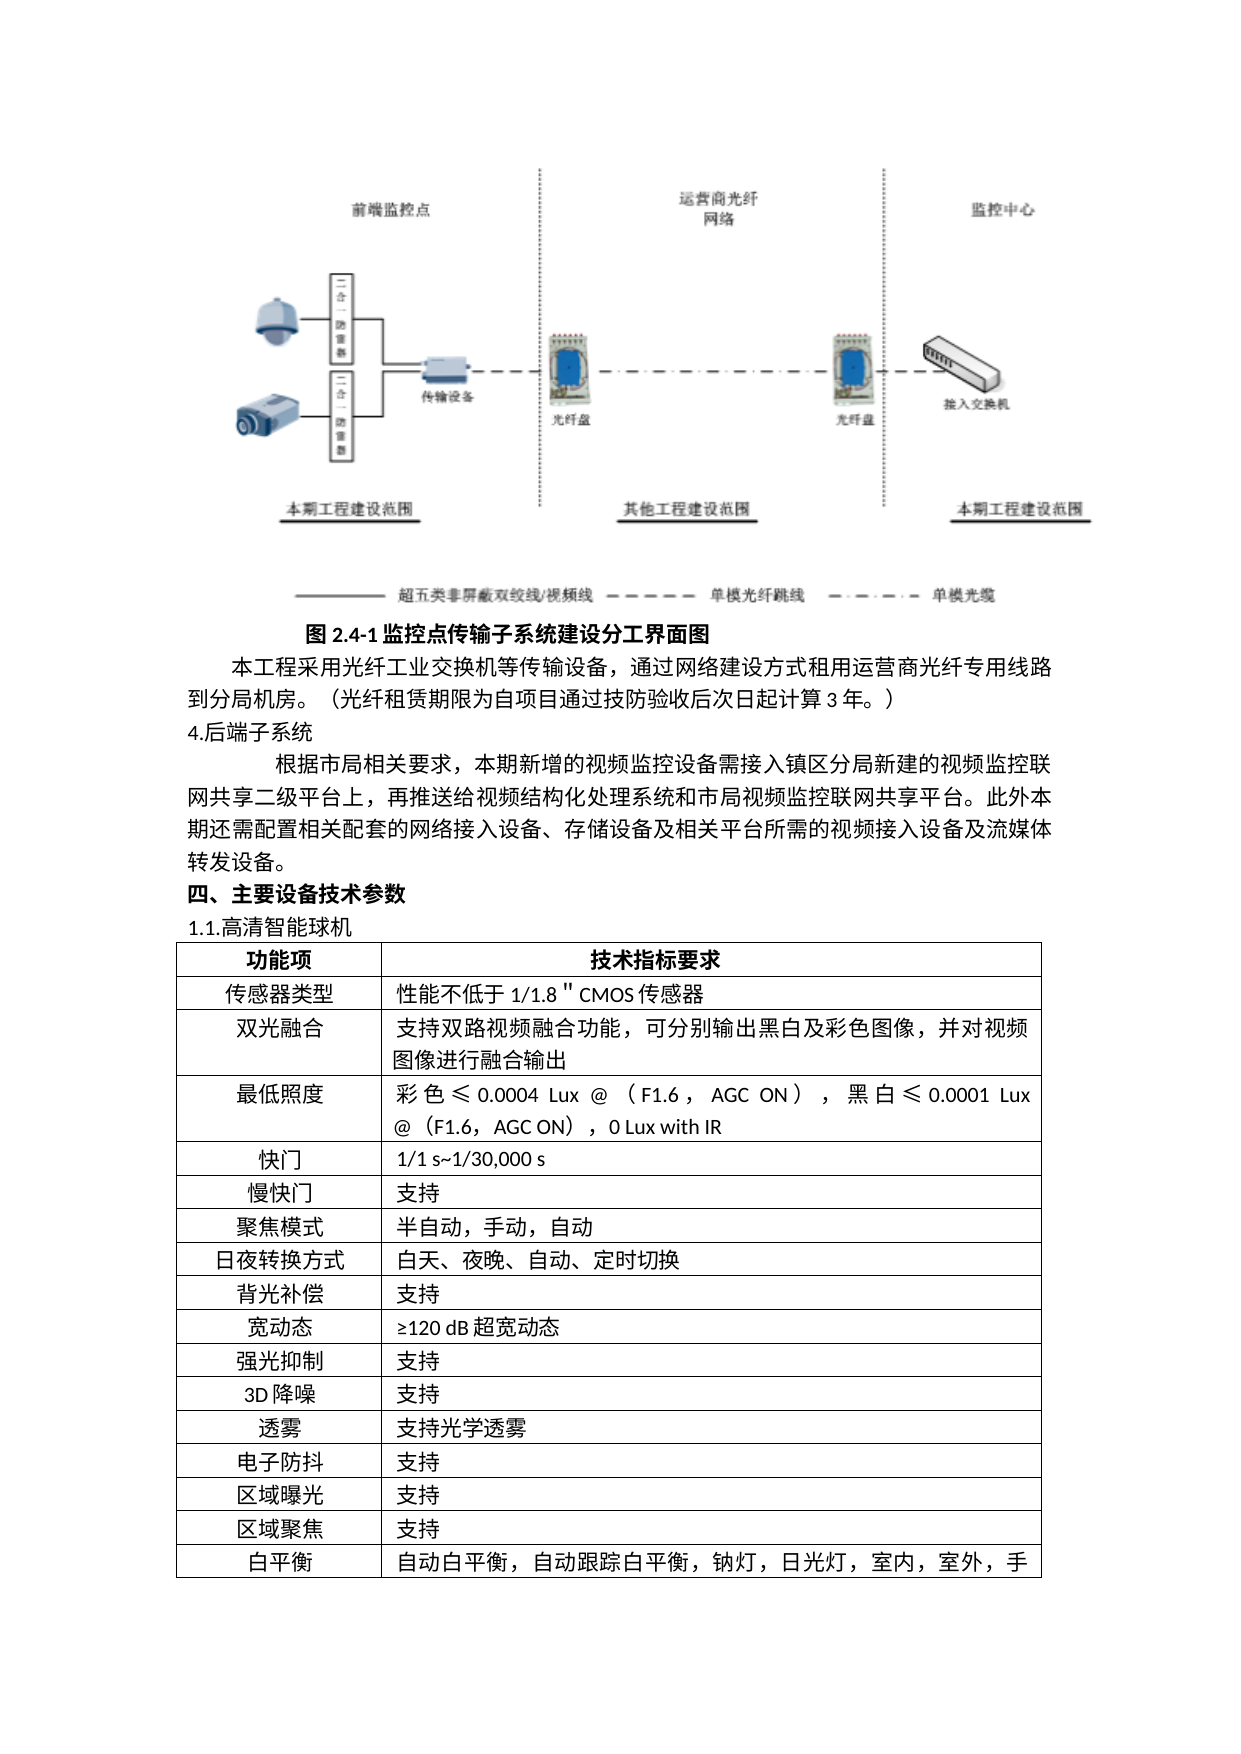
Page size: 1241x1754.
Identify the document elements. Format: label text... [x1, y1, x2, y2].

table_cell 白天、夜晚、自动、定时切换 [382, 1243, 1041, 1275]
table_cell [382, 1545, 1041, 1577]
table_cell 宽动态 [177, 1310, 381, 1342]
table_header 功能项 [177, 943, 381, 976]
table_cell 支持 [382, 1444, 1041, 1477]
text 根据市局相关要求，本期新增的视频监控设备需接入镇区分局新建的视频监控联网共享二级平台上，再推送给视频结构化处理系统和市局视频监控联网共享平台。此外本期还需配置相关配套的网络接入设备、存储设备及相关平台所需的视频接入设备及流媒体转发设备。 [187, 747, 1053, 877]
table_cell 支持双路视频融合功能，可分别输出黑白及彩色图像，并对视频图像进行融合输出 [382, 1010, 1041, 1075]
table_cell ≥120 dB超宽动态 [382, 1310, 1041, 1342]
table_cell 电子防抖 [177, 1444, 381, 1477]
table_cell 双光融合 [177, 1010, 381, 1075]
table_cell 区域聚焦 [177, 1511, 381, 1544]
text 四、主要设备技术参数 [187, 877, 1053, 909]
table_cell 性能不低于1/1.8＂CMOS传感器 [382, 977, 1041, 1009]
table_cell 支持光学透雾 [382, 1411, 1041, 1443]
table_cell 白平衡 [177, 1545, 381, 1577]
table_cell 慢快门 [177, 1176, 381, 1208]
table_cell 半自动，手动，自动 [382, 1209, 1041, 1242]
text 图2.4-1监控点传输子系统建设分工界面图 [187, 617, 1053, 649]
table_cell 1/1 s~1/30,000 s [382, 1142, 1041, 1175]
table_cell 最低照度 [177, 1076, 381, 1141]
table_cell 聚焦模式 [177, 1209, 381, 1242]
table_cell 支持 [382, 1478, 1041, 1510]
table_cell 支持 [382, 1276, 1041, 1309]
table_cell 透雾 [177, 1411, 381, 1443]
table_cell 支持 [382, 1344, 1041, 1376]
table_cell 区域曝光 [177, 1478, 381, 1510]
table_cell 彩色≤0.0004 Lux @（F1.6，AGC ON），黑白≤0.0001 Lux @（F1.6，AGC ON），0 Lux with IR [382, 1076, 1041, 1141]
table_cell 支持 [382, 1377, 1041, 1409]
text 4.后端子系统 [187, 714, 1053, 747]
table_cell 强光抑制 [177, 1344, 381, 1376]
text 1.1.高清智能球机 [187, 909, 1053, 942]
table_cell 支持 [382, 1176, 1041, 1208]
table_cell 传感器类型 [177, 977, 381, 1009]
table_cell 3D降噪 [177, 1377, 381, 1409]
table_cell 日夜转换方式 [177, 1243, 381, 1275]
picture [231, 167, 1097, 612]
table_header 技术指标要求 [382, 943, 1041, 976]
table_cell 背光补偿 [177, 1276, 381, 1309]
text 本工程采用光纤工业交换机等传输设备，通过网络建设方式租用运营商光纤专用线路到分局机房。（光纤租赁期限为自项目通过技防验收后次日起计算3年。） [187, 649, 1053, 714]
table_cell 支持 [382, 1511, 1041, 1544]
table_cell 快门 [177, 1142, 381, 1175]
